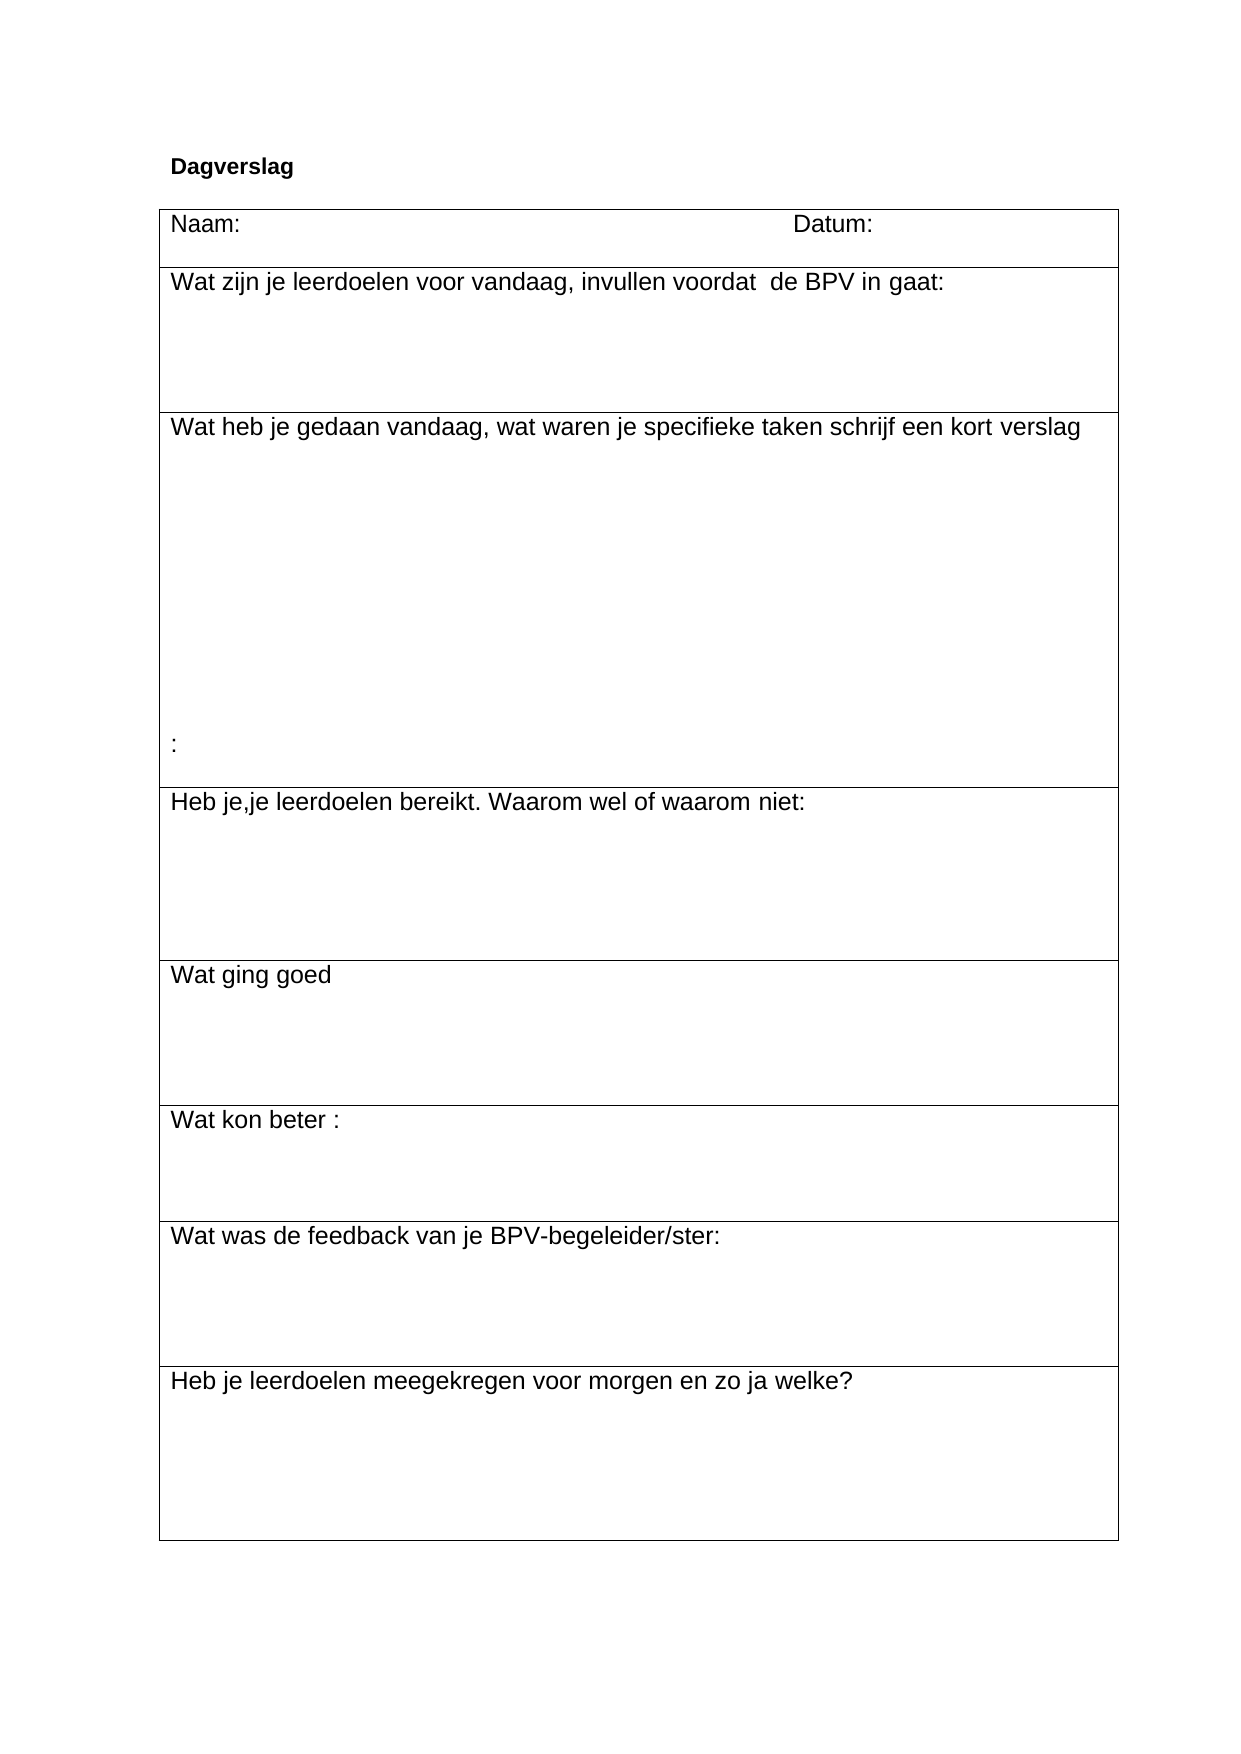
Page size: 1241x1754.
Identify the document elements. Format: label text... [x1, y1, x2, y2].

table_cell Wat was de feedback van je BPV-begeleider/ster: [160, 1222, 1118, 1366]
table_cell Heb je,je leerdoelen bereikt. Waarom wel of waarom niet: [160, 788, 1118, 960]
text Dagverslag [170, 153, 1093, 179]
table_header Naam: Datum: [160, 210, 1118, 267]
table_cell Wat ging goed [160, 961, 1118, 1105]
table_cell Heb je leerdoelen meegekregen voor morgen en zo ja welke? [160, 1367, 1118, 1539]
table_cell Wat heb je gedaan vandaag, wat waren je specifieke taken schrijf een kort verslag : [160, 413, 1118, 787]
table_cell Wat zijn je leerdoelen voor vandaag, invullen voordat de BPV in gaat: [160, 268, 1118, 412]
table_cell Wat kon beter : [160, 1106, 1118, 1221]
